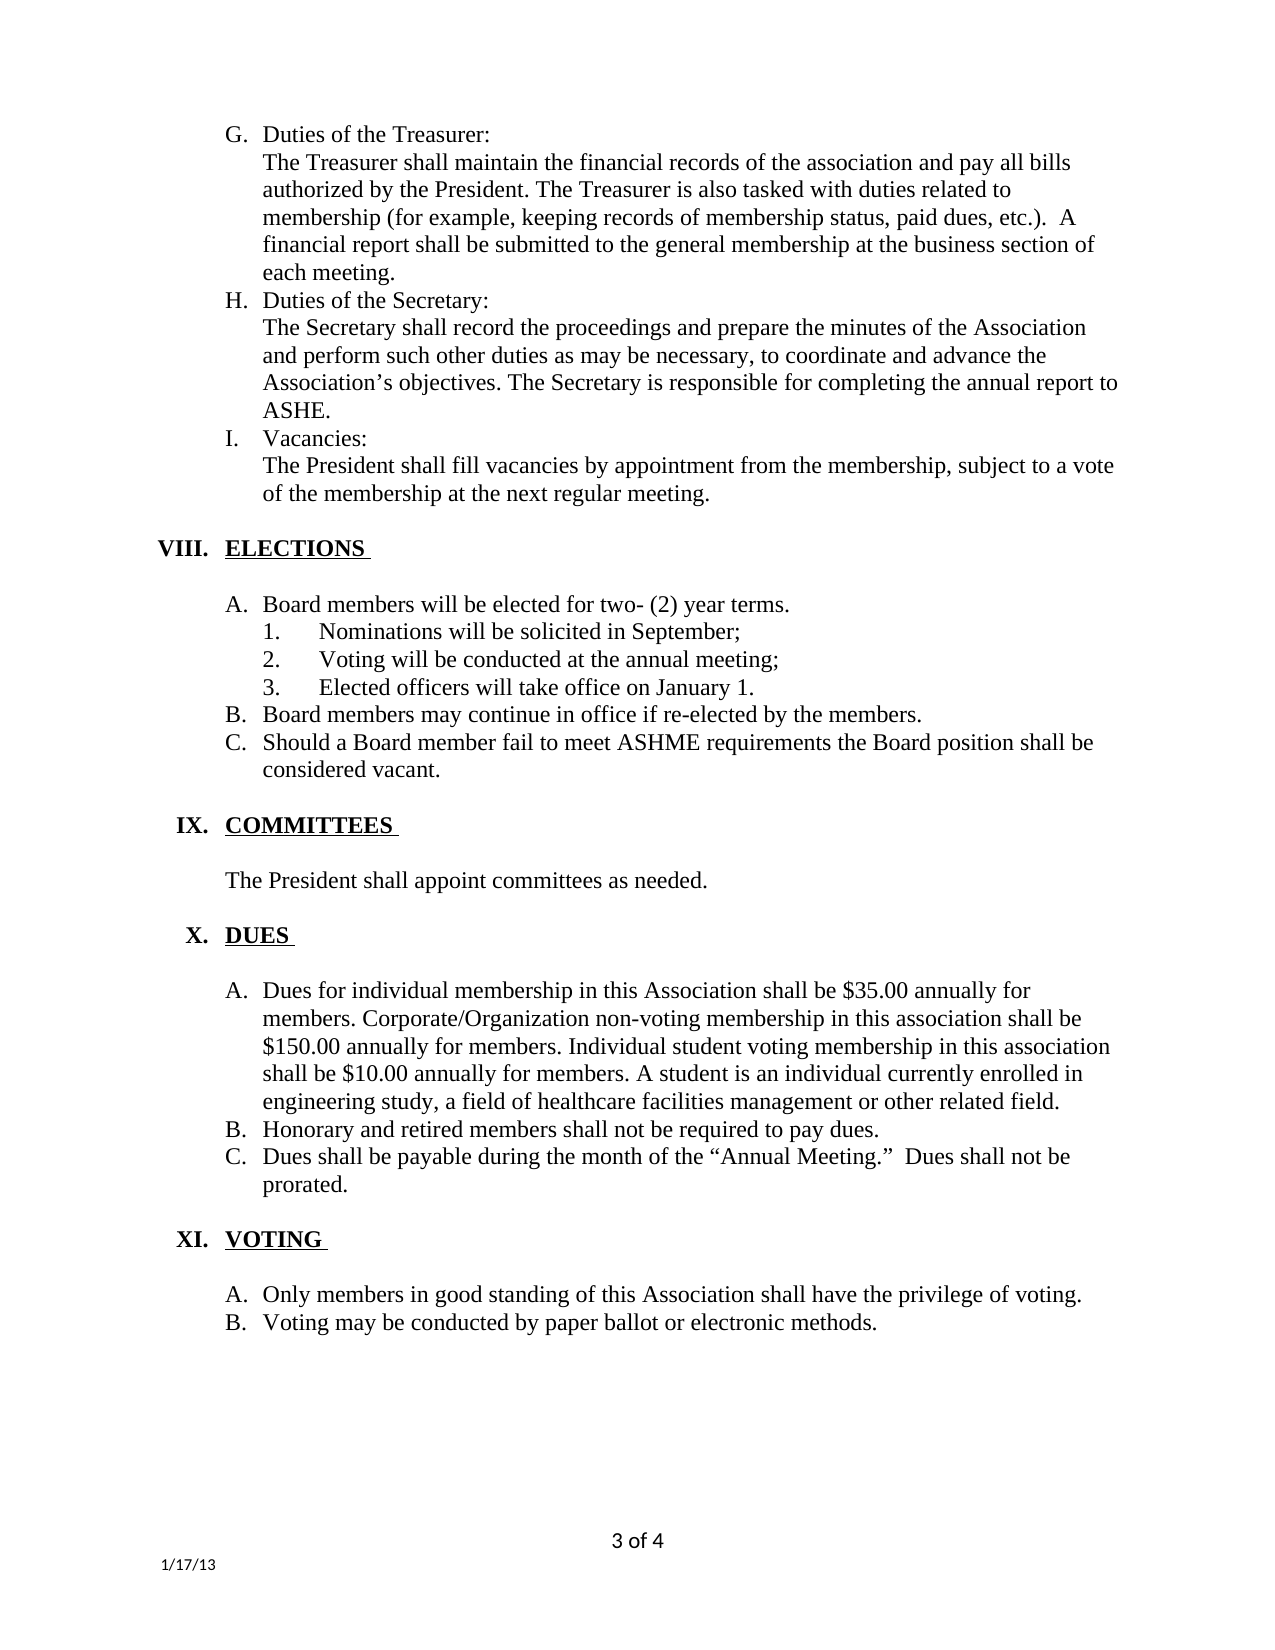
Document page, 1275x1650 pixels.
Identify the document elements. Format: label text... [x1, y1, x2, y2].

text H. Duties of the Secretary: [225, 286, 1125, 313]
text A. Dues for individual membership in this Association shall be $35.00 annually for members. Corporate/Organization non-voting membership in this association shall be $150.00 annually for members. Individual student voting membership in this association shall be $10.00 annually for members. A student is an individual currently enrolled in engineering study, a field of healthcare facilities management or other related field. [150, 977, 1125, 1114]
text C. Should a Board member fail to meet ASHME requirements the Board position shall be considered vacant. [150, 728, 1125, 783]
text 1. Nominations will be solicited in September; [150, 617, 1125, 645]
text The Treasurer shall maintain the financial records of the association and pay all bills authorized by the President. The Treasurer is also tasked with duties related to membership (for example, keeping records of membership status, paid dues, etc.). A financial report shall be submitted to the general membership at the business section of each meeting. [262, 148, 1125, 286]
text The President shall appoint committees as needed. [225, 866, 1125, 894]
text C. Dues shall be payable during the month of the “Annual Meeting.” Dues shall not be prorated. [150, 1142, 1125, 1197]
text G. Duties of the Treasurer: [150, 120, 1125, 148]
text IX. COMMITTEES [150, 811, 1125, 838]
text B. Voting may be conducted by paper ballot or electronic methods. [150, 1308, 1125, 1335]
text The Secretary shall record the proceedings and prepare the minutes of the Association and perform such other duties as may be necessary, to coordinate and advance the Association’s objectives. The Secretary is responsible for completing the annual report to ASHE. [262, 313, 1125, 424]
text XI. VOTING [150, 1225, 1125, 1253]
text A. Board members will be elected for two- (2) year terms. [150, 590, 1125, 617]
text B. Board members may continue in office if re-elected by the members. [150, 700, 1125, 728]
text 3. Elected officers will take office on January 1. [150, 672, 1125, 700]
text 2. Voting will be conducted at the annual meeting; [150, 645, 1125, 672]
text VIII. ELECTIONS [150, 534, 1125, 562]
text X. DUES [150, 921, 1125, 949]
text I. Vacancies: [150, 424, 1125, 451]
text B. Honorary and retired members shall not be required to pay dues. [150, 1114, 1125, 1142]
text A. Only members in good standing of this Association shall have the privilege of voting. [150, 1280, 1125, 1308]
text The President shall fill vacancies by appointment from the membership, subject to a vote of the membership at the next regular meeting. [262, 451, 1125, 506]
